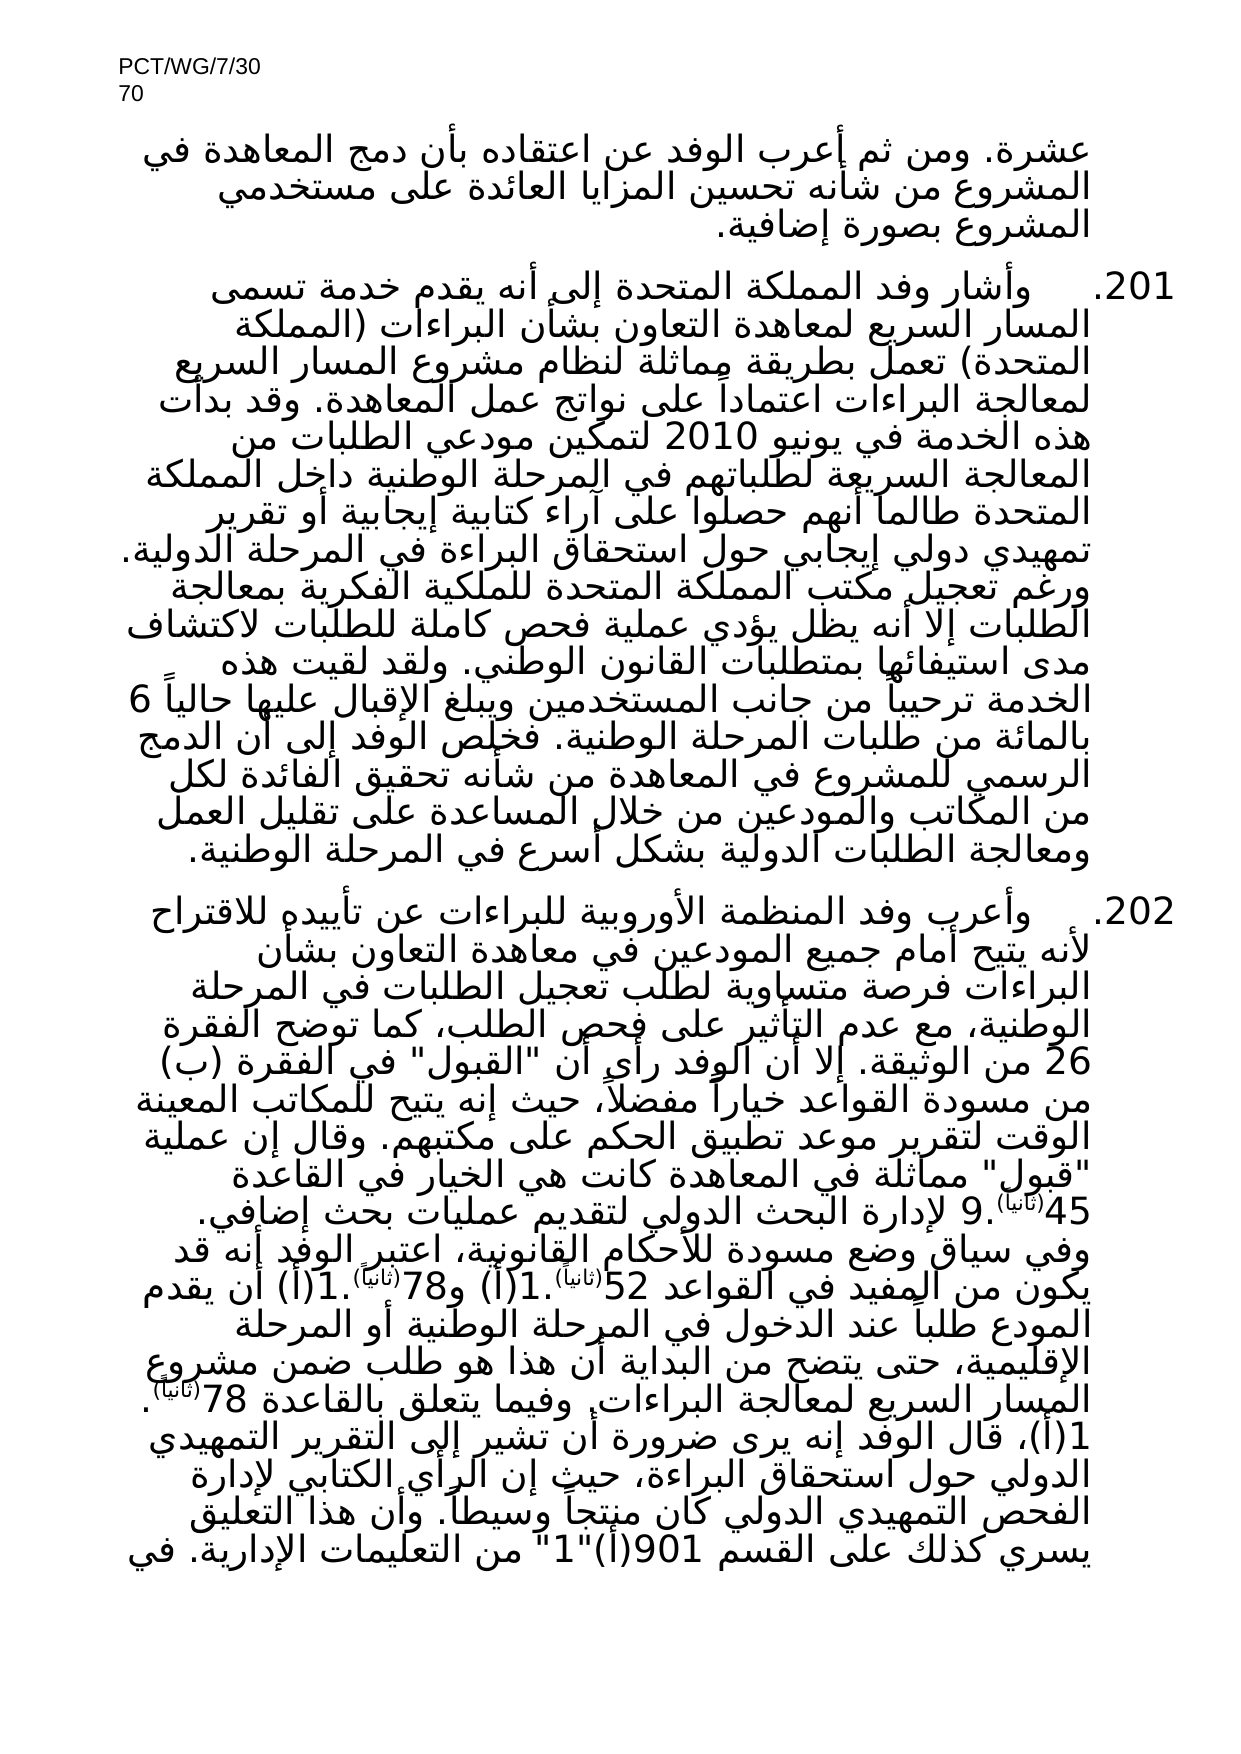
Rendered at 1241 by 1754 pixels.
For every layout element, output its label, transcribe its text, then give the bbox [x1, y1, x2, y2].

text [118, 895, 1092, 1570]
text وأشار وفد المملكة المتحدة إلى أنه يقدم خدمة تسمى المسار السريع لمعاهدة التعاون بشأن البراءات (المملكة المتحدة) تعمل بطريقة مماثلة لنظام مشروع المسار السريع لمعالجة البراءات اعتماداً على نواتج عمل المعاهدة. وقد بدأت هذه الخدمة في يونيو 2010 لتمكين مودعي الطلبات من المعالجة السريعة لطلباتهم في المرحلة الوطنية داخل المملكة المتحدة طالما أنهم حصلوا على آراء كتابية إيجابية أو تقرير تمهيدي دولي إيجابي حول استحقاق البراءة في المرحلة الدولية. ورغم تعجيل مكتب المملكة المتحدة للملكية الفكرية بمعالجة الطلبات إلا أنه يظل يؤدي عملية فحص كاملة للطلبات لاكتشاف مدى استيفائها بمتطلبات القانون الوطني. ولقد لقيت هذه الخدمة ترحيباً من جانب المستخدمين ويبلغ الإقبال عليها حالياً 6 بالمائة من طلبات المرحلة الوطنية. فخلص الوفد إلى أن الدمج الرسمي للمشروع في المعاهدة من شأنه تحقيق الفائدة لكل من المكاتب والمودعين من خلال المساعدة على تقليل العمل ومعالجة الطلبات الدولية بشكل أسرع في المرحلة الوطنية. [118, 270, 1092, 870]
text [118, 132, 1092, 245]
